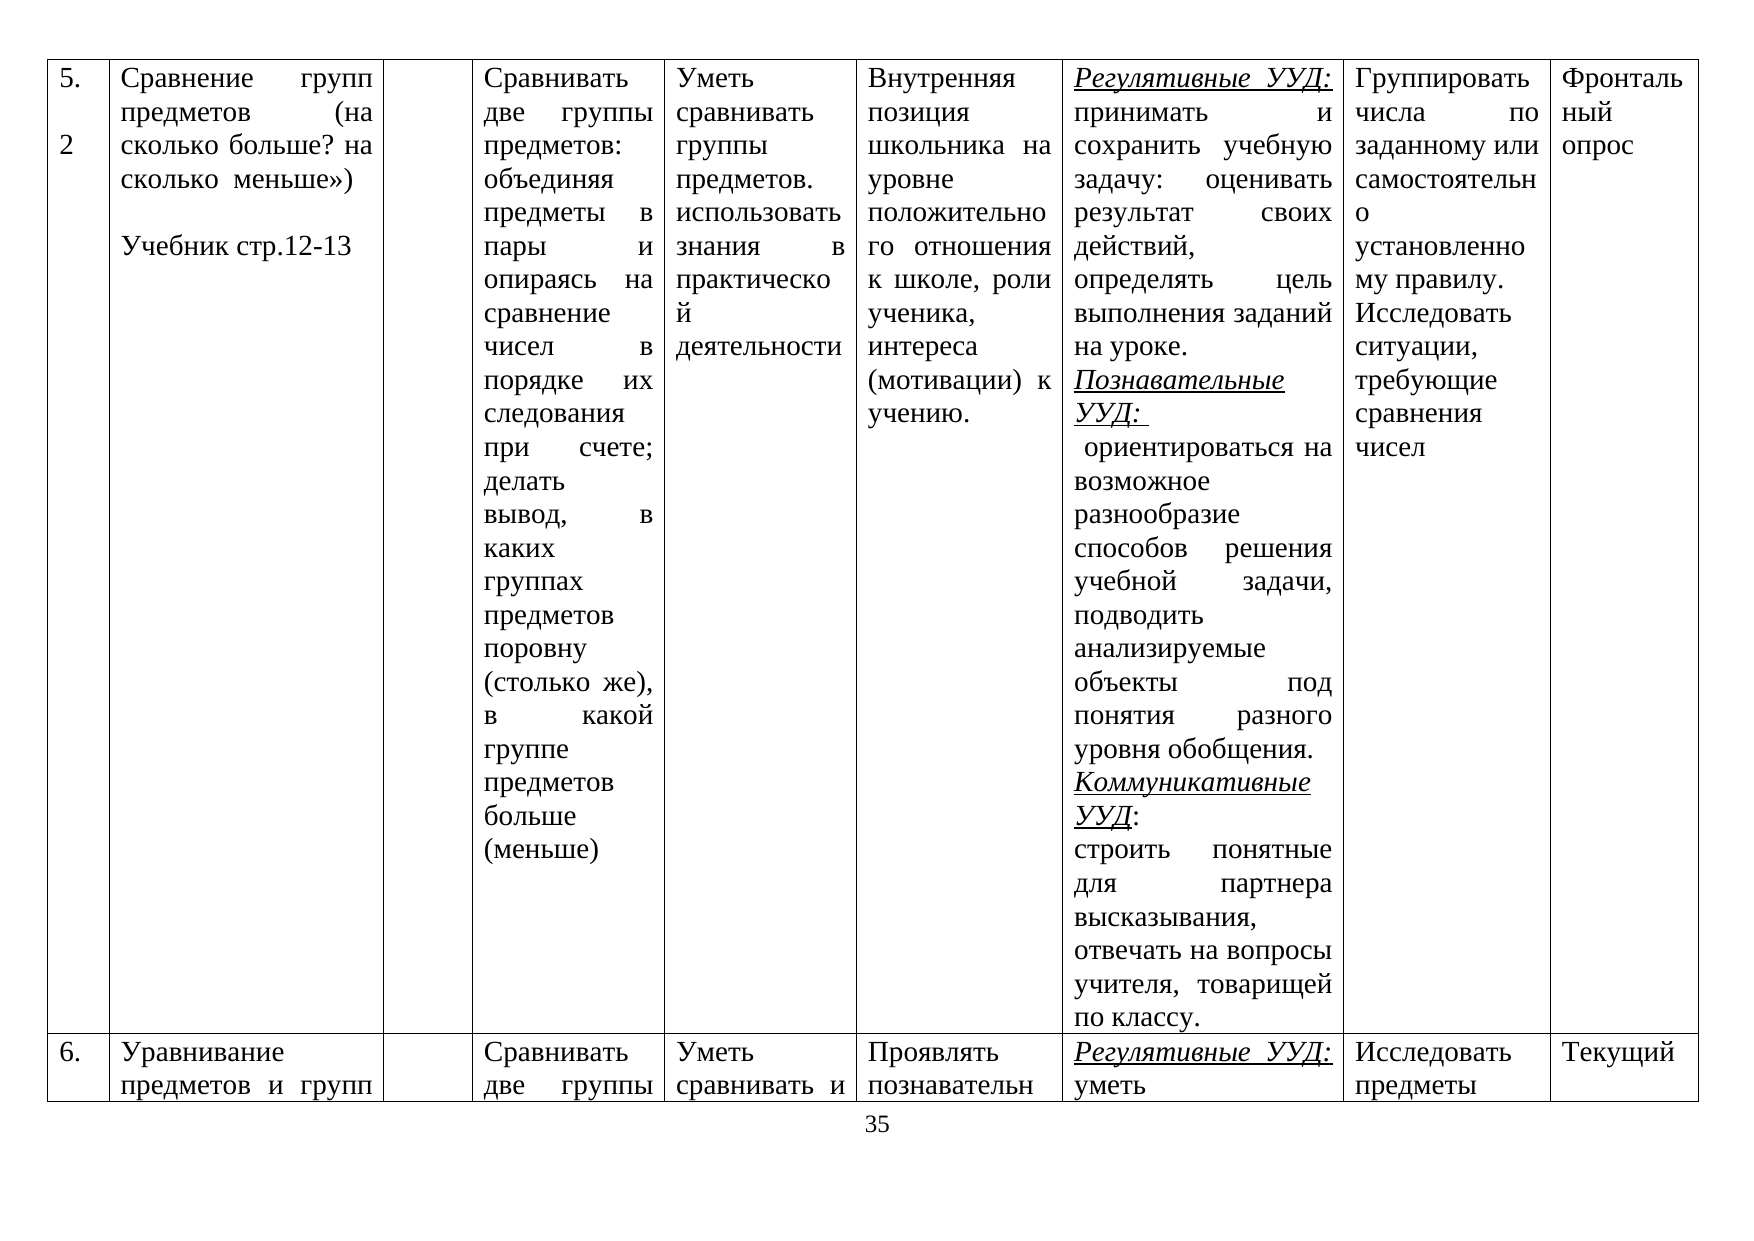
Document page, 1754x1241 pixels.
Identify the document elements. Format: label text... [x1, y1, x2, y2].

table_cell 5. 2 [48, 60, 109, 1033]
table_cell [110, 1034, 383, 1101]
table_cell Группировать числа по заданному или самостоятельно установленному правилу. Исследовать ситуации, требующие сравнения чисел [1344, 60, 1550, 1033]
table_cell Уметь сравнивать группы предметов. использовать знания в практической деятельности [665, 60, 856, 1033]
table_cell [473, 1034, 664, 1101]
table_cell 6. 2 [48, 1034, 109, 1101]
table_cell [1344, 1034, 1550, 1101]
table_cell Сравнивать две группы предметов: объединяя предметы в пары и опираясь на сравнение чисел в порядке их следования при счете; делать вывод, в каких группах предметов поровну (столько же), в какой группе предметов больше (меньше) [473, 60, 664, 1033]
table_cell Внутренняя позиция школьника на уровне положительного отношения к школе, роли ученика, интереса (мотивации) к учению. [857, 60, 1062, 1033]
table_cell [1063, 1034, 1343, 1101]
table_cell Сравнение групп предметов (на сколько больше? на сколько меньше») Учебник стр.12-13 [110, 60, 383, 1033]
table_cell Регулятивные УУД: принимать и сохранить учебную задачу: оценивать результат своих действий, определять цель выполнения заданий на уроке. Познавательные УУД: ориентироваться на возможное разнообразие способов решения учебной задачи, подводить анализируемые объекты под понятия разного уровня обобщения. Коммуникативные УУД: строить понятные для партнера высказывания, отвечать на вопросы учителя, товарищей по классу. [1063, 60, 1343, 1033]
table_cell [857, 1034, 1062, 1101]
table_cell Текущий [1551, 1034, 1698, 1101]
table_cell [384, 60, 472, 1033]
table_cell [665, 1034, 856, 1101]
table_cell [384, 1034, 472, 1101]
table_cell Фронтальный опрос [1551, 60, 1698, 1033]
